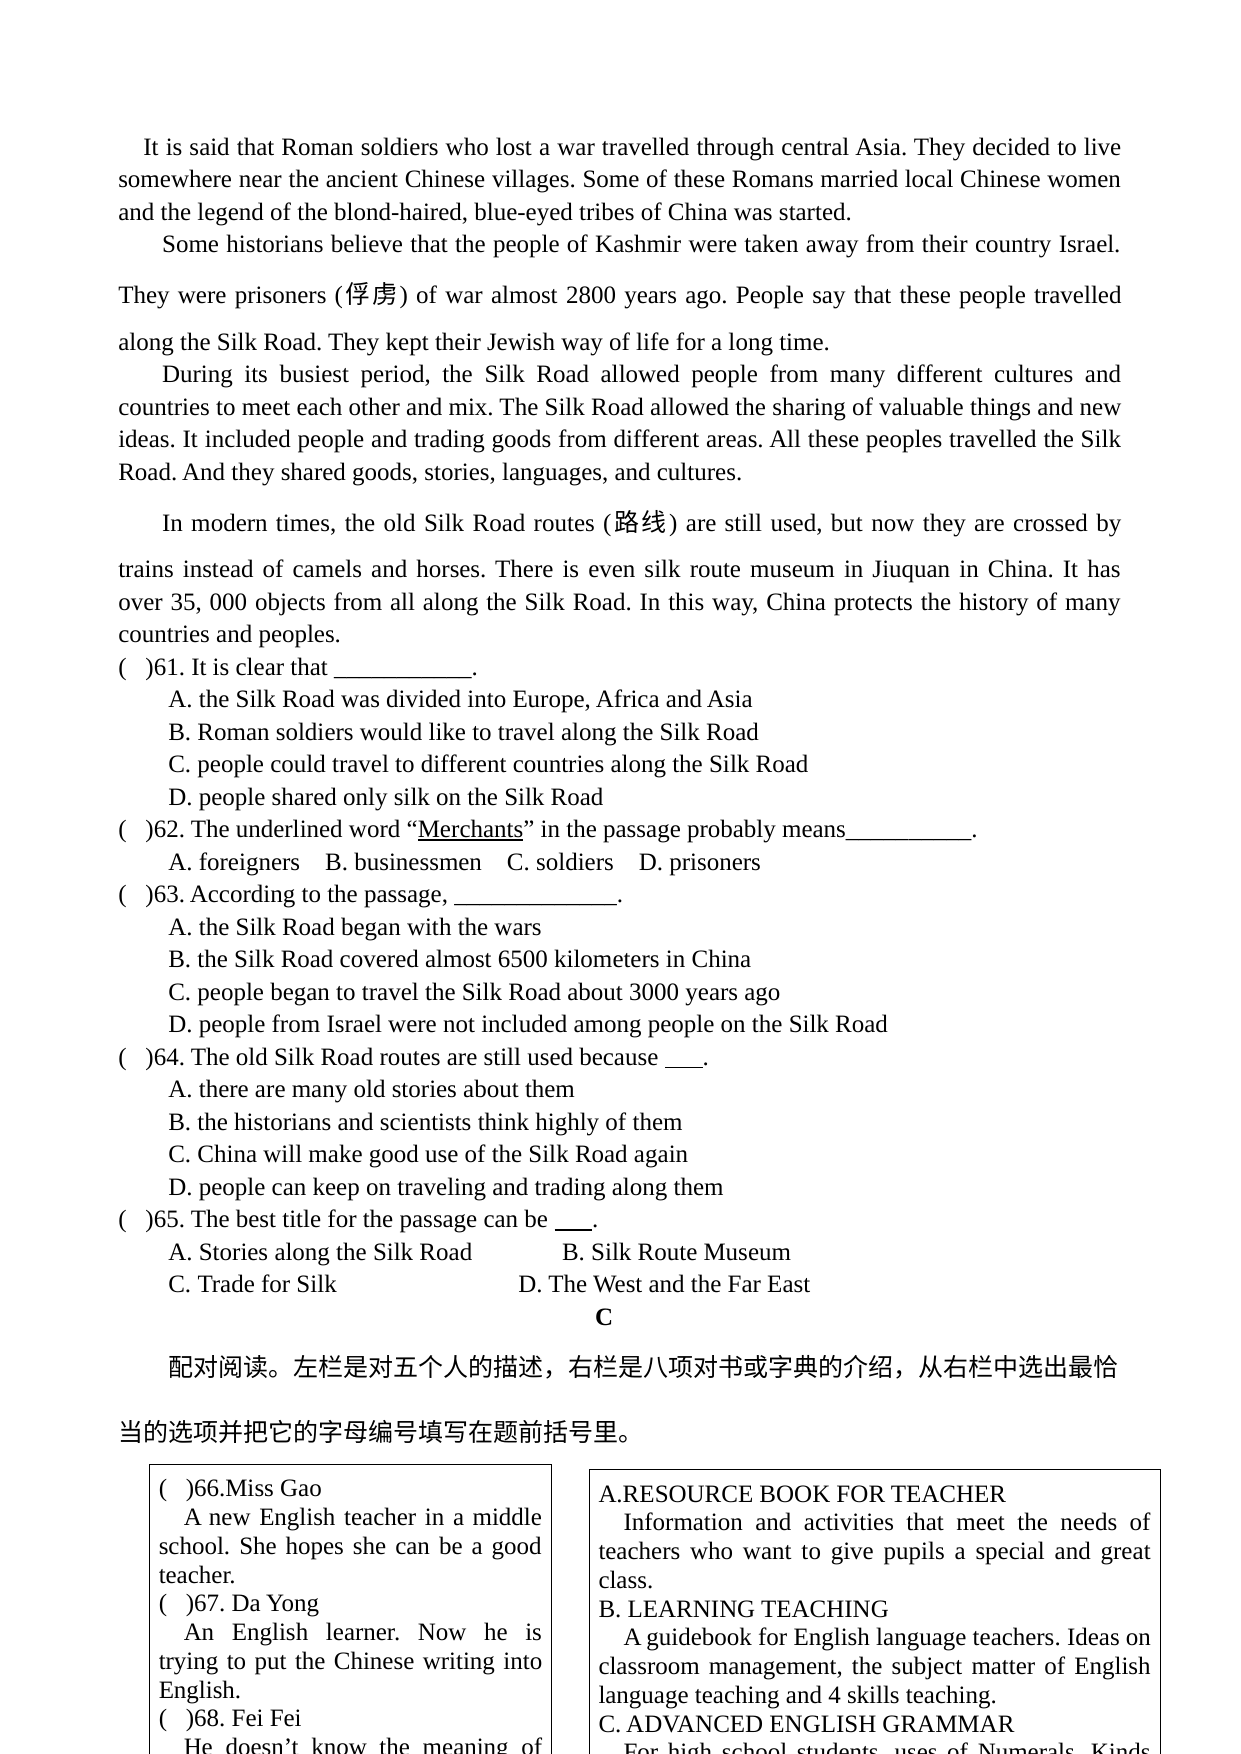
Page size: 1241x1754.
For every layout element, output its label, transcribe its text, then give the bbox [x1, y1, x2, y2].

text D. people shared only silk on the Silk Road [118, 780, 1122, 813]
text During its busiest period, the Silk Road allowed people from many different cultures and countries to meet each other and mix. The Silk Road allowed the sharing of valuable things and new ideas. It included people and trading goods from different areas. All these peoples travelled the Silk Road. And they shared goods, stories, languages, and cultures. [118, 358, 1122, 488]
text ( )62. The underlined word “Merchants” in the passage probably means__________. [118, 813, 1122, 845]
text ( )61. It is clear that ___________. [118, 650, 1122, 683]
text B. the Silk Road covered almost 6500 kilometers in China [118, 943, 1122, 975]
text A. the Silk Road began with the wars [118, 910, 1122, 943]
text C. Trade for Silk D. The West and the Far East [118, 1268, 1122, 1300]
text ( )64. The old Silk Road routes are still used because . [118, 1040, 1122, 1073]
text C. people began to travel the Silk Road about 3000 years ago [118, 975, 1122, 1008]
text ( )65. The best title for the passage can be . [118, 1203, 1122, 1235]
text A. foreigners B. businessmen C. soldiers D. prisoners [118, 845, 1122, 878]
text ( )63. According to the passage, _____________. [118, 878, 1122, 910]
text Some historians believe that the people of Kashmir were taken away from their country Israel. They were prisoners (俘虏) of war almost 2800 years ago. People say that these people travelled along the Silk Road. They kept their Jewish way of life for a long time. [118, 228, 1122, 358]
text A. Stories along the Silk Road B. Silk Route Museum [118, 1235, 1122, 1268]
text A. there are many old stories about them [118, 1073, 1122, 1105]
text It is said that Roman soldiers who lost a war travelled through central Asia. They decided to live somewhere near the ancient Chinese villages. Some of these Romans married local Chinese women and the legend of the blond-haired, blue-eyed tribes of China was started. [118, 130, 1122, 228]
text D. people can keep on traveling and trading along them [118, 1170, 1122, 1203]
text B. Roman soldiers would like to travel along the Silk Road [118, 715, 1122, 748]
text In modern times, the old Silk Road routes (路线) are still used, but now they are crossed by trains instead of camels and horses. There is even silk route museum in Jiuquan in China. It has over 35, 000 objects from all along the Silk Road. In this way, China protects the history of many countries and peoples. [118, 488, 1122, 650]
text C. China will make good use of the Silk Road again [118, 1138, 1122, 1170]
text D. people from Israel were not included among people on the Silk Road [118, 1008, 1122, 1040]
text C. people could travel to different countries along the Silk Road [118, 748, 1122, 780]
text 配对阅读。左栏是对五个人的描述，右栏是八项对书或字典的介绍，从右栏中选出最恰当的选项并把它的字母编号填写在题前括号里。 [118, 1333, 1122, 1463]
text C [118, 1300, 1122, 1333]
text B. the historians and scientists think highly of them [118, 1105, 1122, 1138]
text A. the Silk Road was divided into Europe, Africa and Asia [118, 683, 1122, 715]
